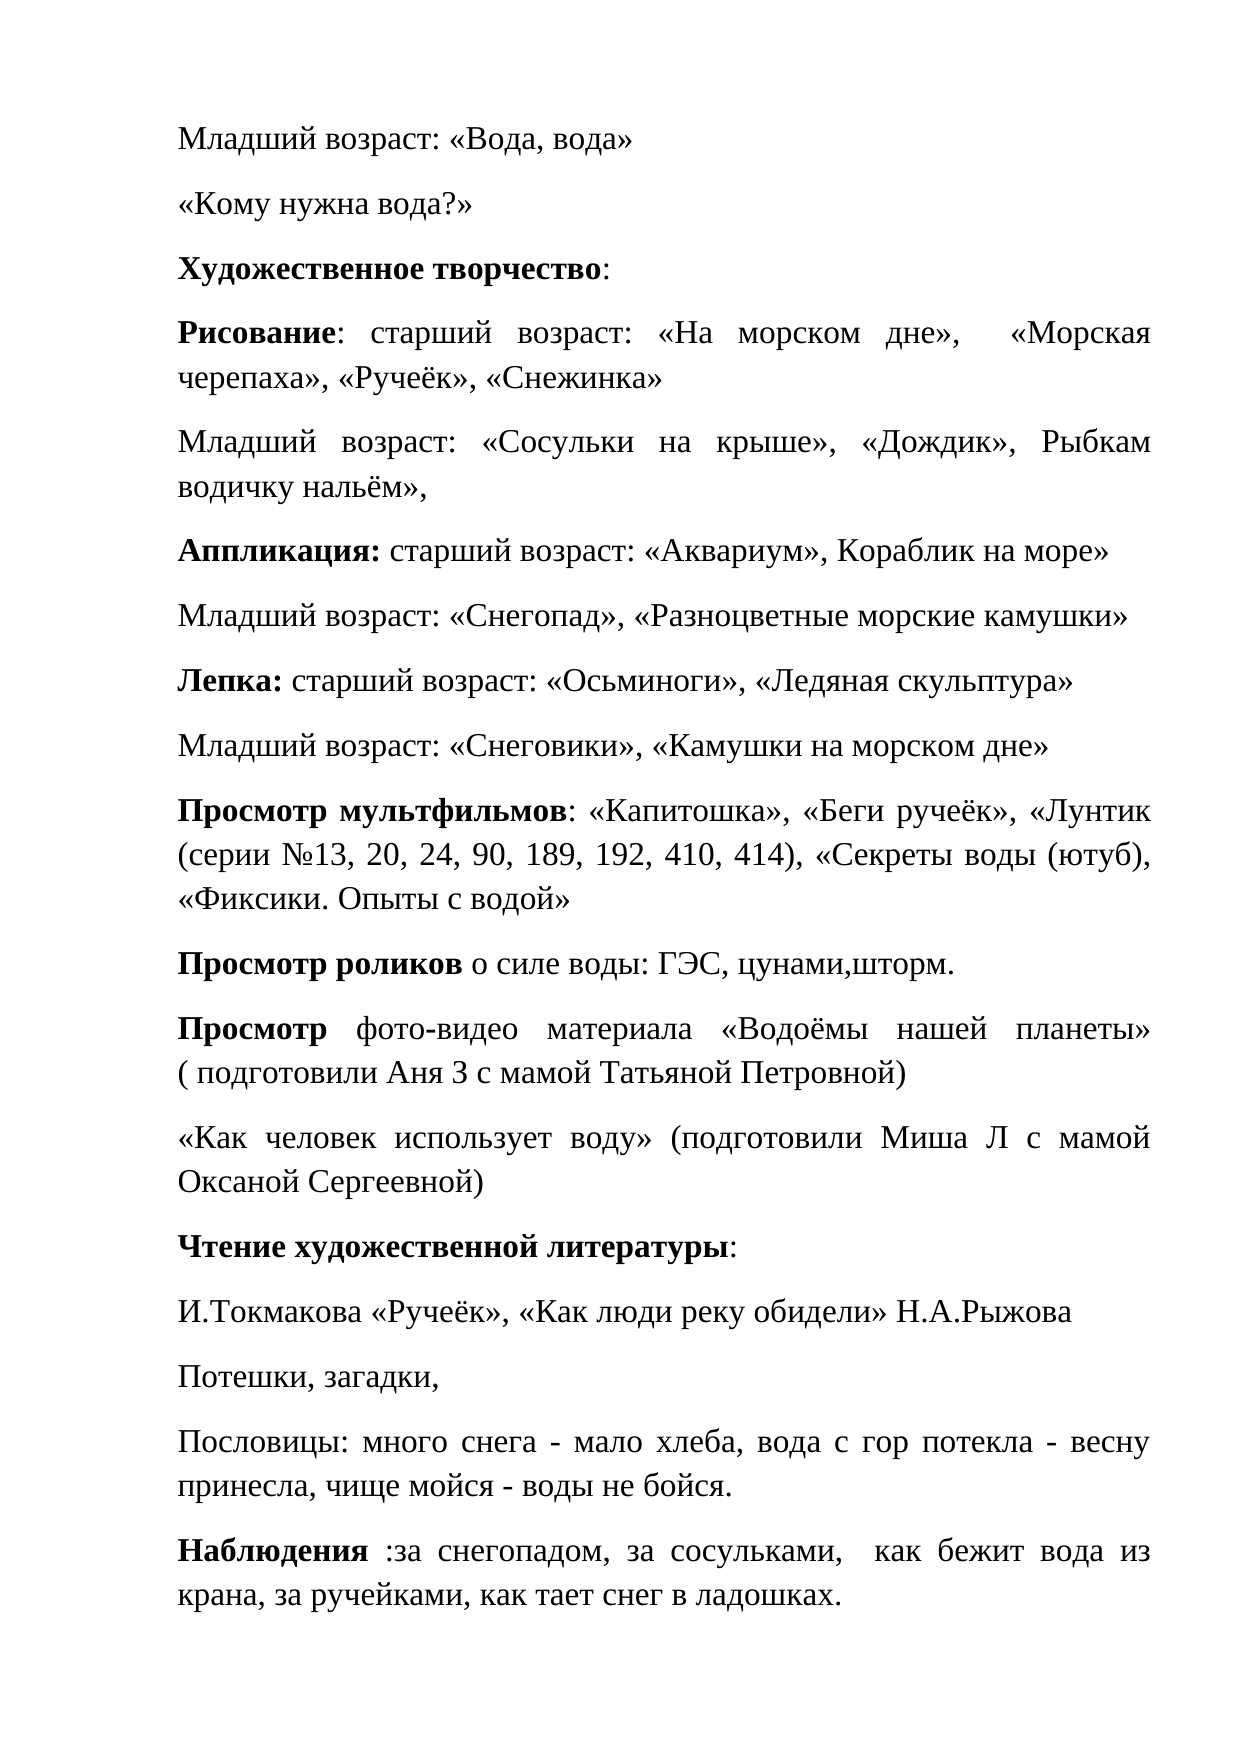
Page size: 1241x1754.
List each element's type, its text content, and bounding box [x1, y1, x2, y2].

text Просмотр роликов о силе воды: ГЭС, цунами,шторм. [177, 943, 1152, 982]
text Лепка: старший возраст: «Осьминоги», «Ледяная скульптура» [177, 661, 1152, 699]
text Младший возраст: «Вода, вода» [177, 118, 1152, 156]
text «Кому нужна вода?» [177, 183, 1152, 221]
text Потешки, загадки, [177, 1356, 1152, 1394]
text Пословицы: много снега - мало хлеба, вода с гор потекла - весну принесла, чище мойся - воды не бойся. [177, 1421, 1152, 1503]
text И.Токмакова «Ручеёк», «Как люди реку обидели» Н.А.Рыжова [177, 1291, 1152, 1329]
text Младший возраст: «Снеговики», «Камушки на морском дне» [177, 725, 1152, 764]
text Аппликация: старший возраст: «Аквариум», Кораблик на море» [177, 531, 1152, 569]
text Младший возраст: «Сосульки на крыше», «Дождик», Рыбкам водичку нальём», [177, 422, 1152, 504]
text «Как человек использует воду» (подготовили Миша Л с мамой Оксаной Сергеевной) [177, 1117, 1152, 1199]
text Чтение художественной литературы: [177, 1226, 1152, 1264]
text Художественное творчество: [177, 248, 1152, 286]
text Просмотр мультфильмов: «Капитошка», «Беги ручеёк», «Лунтик (серии №13, 20, 24, 90, 189, 192, 410, 414), «Секреты воды (ютуб), «Фиксики. Опыты с водой» [177, 790, 1152, 917]
text Младший возраст: «Снегопад», «Разноцветные морские камушки» [177, 596, 1152, 634]
text Просмотр фото-видео материала «Водоёмы нашей планеты» ( подготовили Аня З с мамой Татьяной Петровной) [177, 1008, 1152, 1091]
text Рисование: старший возраст: «На морском дне», «Морская черепаха», «Ручеёк», «Снежинка» [177, 313, 1152, 395]
text Наблюдения :за снегопадом, за сосульками, как бежит вода из крана, за ручейками, как тает снег в ладошках. [177, 1530, 1152, 1612]
